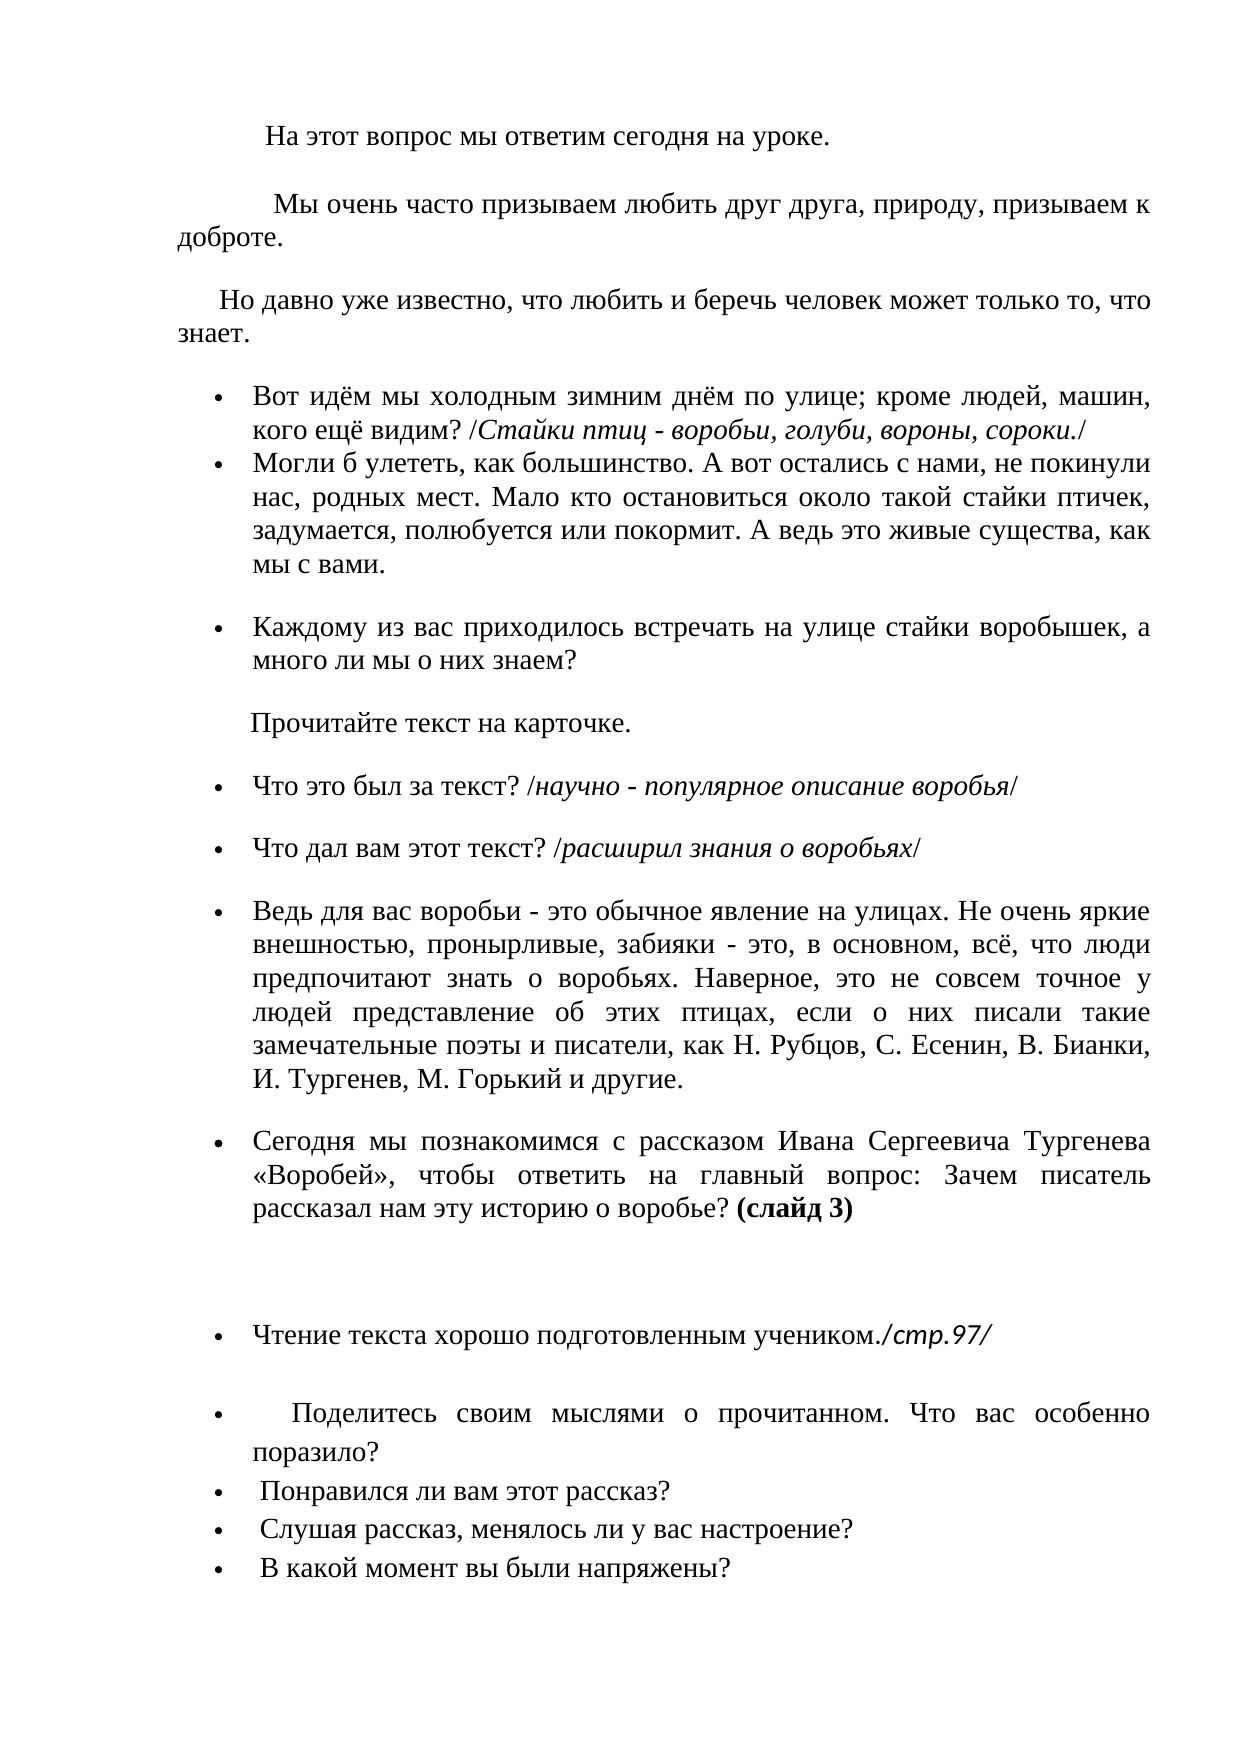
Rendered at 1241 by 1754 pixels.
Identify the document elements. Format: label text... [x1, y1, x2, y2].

list Каждому из вас приходилось встречать на улице стайки воробышек, а много ли мы о них знаем? [215, 609, 1152, 676]
list Поделитесь своим мыслями о прочитанном. Что вас особенно поразило? [215, 1396, 1152, 1468]
text Прочитайте текст на карточке. [177, 705, 1152, 738]
list Сегодня мы познакомимся с рассказом Ивана Сергеевича Тургенева «Воробей», чтобы ответить на главный вопрос: Зачем писатель рассказал нам эту историю о воробье? (слайд 3) [215, 1123, 1152, 1224]
list Что дал вам этот текст? /расширил знания о воробьях/ [215, 830, 1152, 864]
list Что это был за текст? /научно - популярное описание воробья/ [215, 768, 1152, 801]
text На этот вопрос мы ответим сегодня на уроке. [177, 118, 1152, 152]
list Ведь для вас воробьи - это обычное явление на улицах. Не очень яркие внешностью, пронырливые, забияки - это, в основном, всё, что люди предпочитают знать о воробьях. Наверное, это не совсем точное у людей представление об этих птицах, если о них писали такие замечательные поэты и писатели, как Н. Рубцов, С. Есенин, В. Бианки, И. Тургенев, М. Горький и другие. [215, 893, 1152, 1094]
list Слушая рассказ, менялось ли у вас настроение? [215, 1511, 1152, 1545]
list Понравился ли вам этот рассказ? [215, 1473, 1152, 1506]
list Могли б улететь, как большинство. А вот остались с нами, не покинули нас, родных мест. Мало кто остановиться около такой стайки птичек, задумается, полюбуется или покормит. А ведь это живые существа, как мы с вами. [215, 445, 1152, 579]
text Но давно уже известно, что любить и беречь человек может только то, что знает. [177, 282, 1152, 349]
list Вот идём мы холодным зимним днём по улице; кроме людей, машин, кого ещё видим? /Стайки птиц - воробьи, голуби, вороны, сороки./ [215, 378, 1152, 445]
list В какой момент вы были напряжены? [215, 1550, 1152, 1583]
list Чтение текста хорошо подготовленным учеником./стр.97/ [215, 1316, 1152, 1352]
text Мы очень часто призываем любить друг друга, природу, призываем к доброте. [177, 186, 1152, 253]
